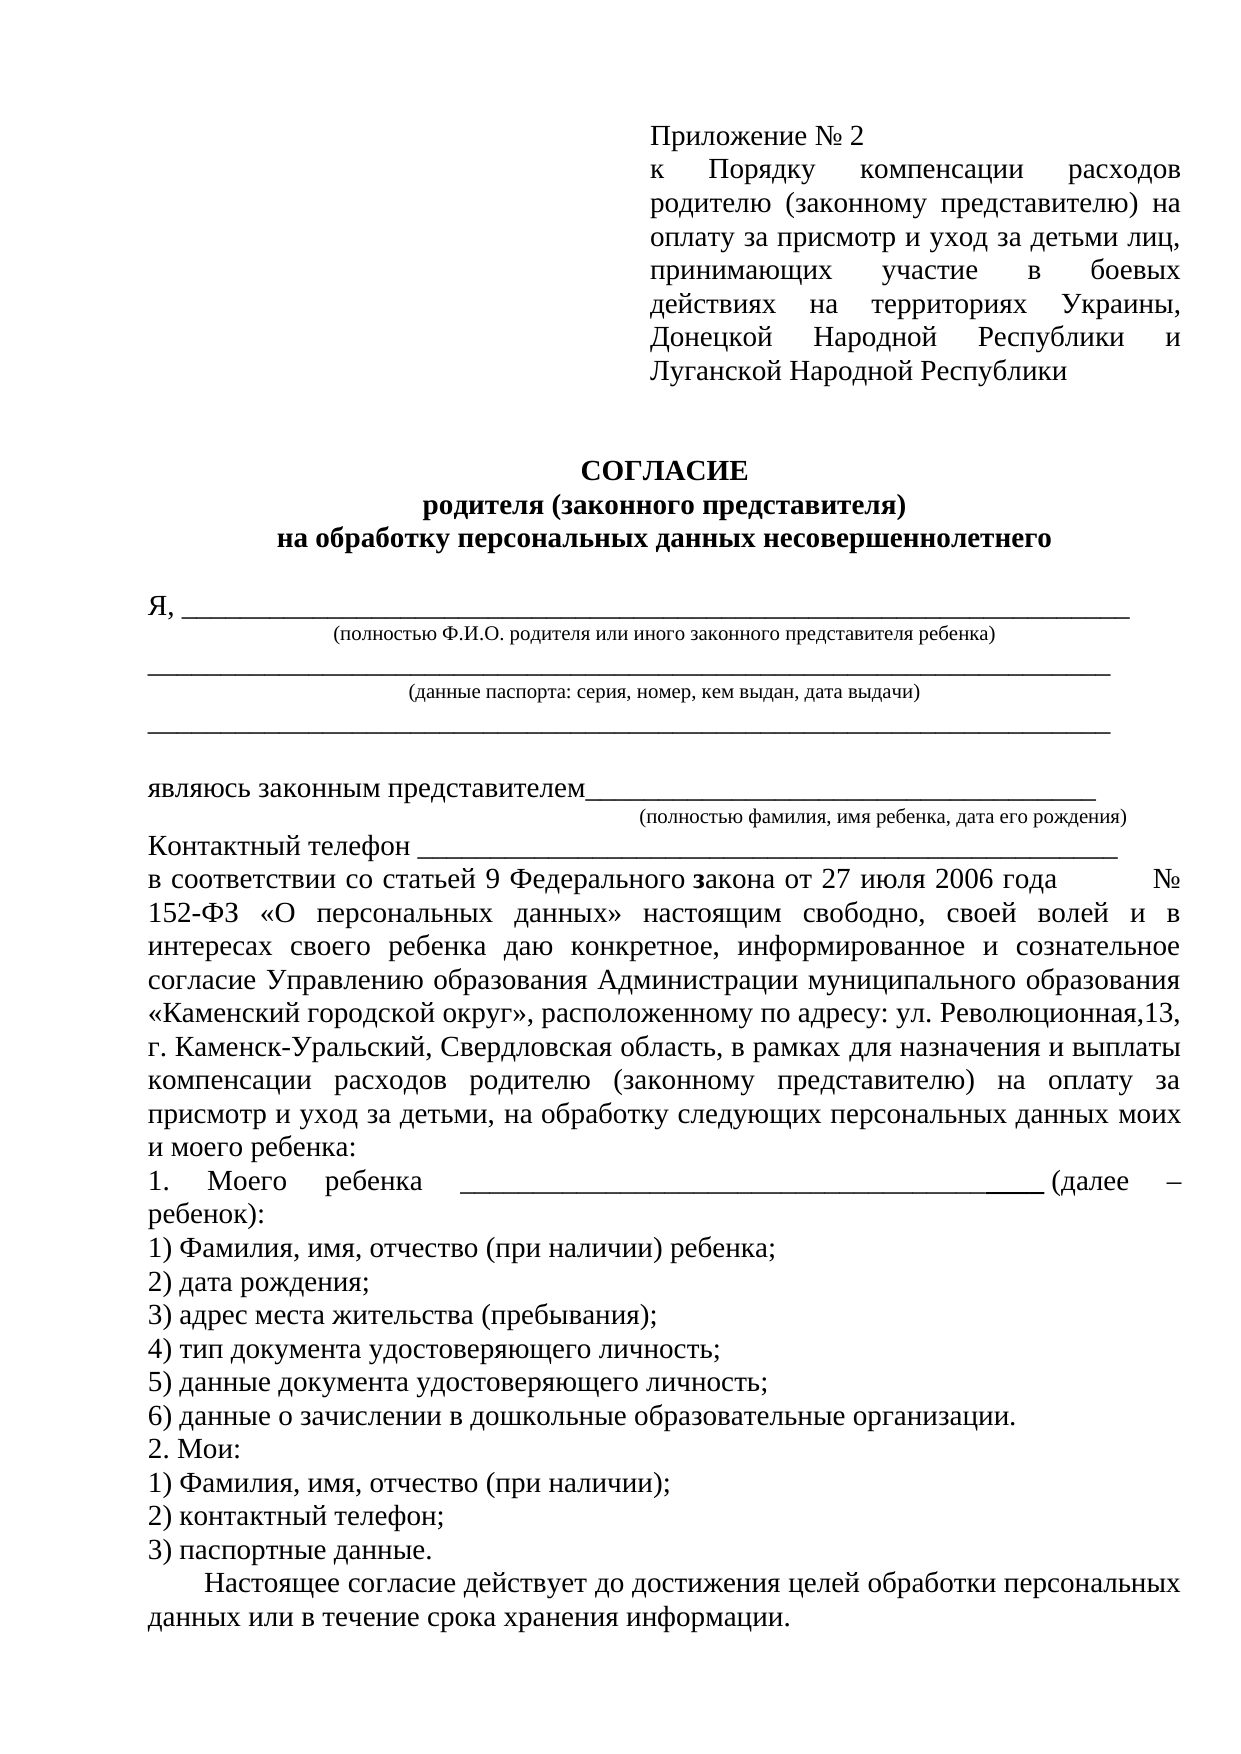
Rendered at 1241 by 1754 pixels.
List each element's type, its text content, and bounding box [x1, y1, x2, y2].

text (данные паспорта: серия, номер, кем выдан, дата выдачи) [148, 679, 1181, 703]
text 3) паспортные данные. [148, 1532, 1181, 1566]
text 5) данные документа удостоверяющего личность; [148, 1364, 1181, 1398]
text Я, _________________________________________________________________ [148, 588, 1181, 621]
text 1. Моего ребенка ________________________________________ (далее – ребенок): [148, 1163, 1181, 1230]
text являюсь законным представителем___________________________________ [148, 770, 1181, 803]
text на обработку персональных данных несовершеннолетнего [148, 521, 1181, 554]
text Настоящее согласие действует до достижения целей обработки персональных данных или в течение срока хранения информации. [148, 1566, 1181, 1633]
text 6) данные о зачислении в дошкольные образовательные организации. [148, 1398, 1181, 1431]
text (полностью фамилия, имя ребенка, дата его рождения) [148, 803, 1181, 828]
text __________________________________________________________________ [148, 645, 1181, 679]
text (полностью Ф.И.О. родителя или иного законного представителя ребенка) [148, 621, 1181, 645]
text __________________________________________________________________ [148, 703, 1181, 736]
text 2) контактный телефон; [148, 1498, 1181, 1532]
text Контактный телефон ________________________________________________ [148, 828, 1181, 861]
text в соответствии со статьей 9 Федерального закона от 27 июля 2006 года № 152-ФЗ «О персональных данных» настоящим свободно, своей волей и в интересах своего ребенка даю конкретное, информированное и сознательное согласие Управлению образования Администрации муниципального образования «Каменский городской округ», расположенному по адресу: ул. Революционная,13, г. Каменск-Уральский, Свердловская область, в рамках для назначения и выплаты компенсации расходов родителю (законному представителю) на оплату за присмотр и уход за детьми, на обработку следующих персональных данных моих и моего ребенка: [148, 861, 1181, 1163]
text 4) тип документа удостоверяющего личность; [148, 1331, 1181, 1364]
text 2. Мои: [148, 1431, 1181, 1465]
text к Порядку компенсации расходов родителю (законному представителю) на оплату за присмотр и уход за детьми лиц, принимающих участие в боевых действиях на территориях Украины, Донецкой Народной Республики и Луганской Народной Республики [650, 152, 1181, 386]
text 1) Фамилия, имя, отчество (при наличии) ребенка; [148, 1230, 1181, 1264]
text родителя (законного представителя) [148, 487, 1181, 521]
text 1) Фамилия, имя, отчество (при наличии); [148, 1465, 1181, 1498]
text 3) адрес места жительства (пребывания); [148, 1297, 1181, 1331]
text Приложение № 2 [650, 118, 1181, 152]
text 2) дата рождения; [148, 1264, 1181, 1297]
text СОГЛАСИЕ [148, 453, 1181, 487]
